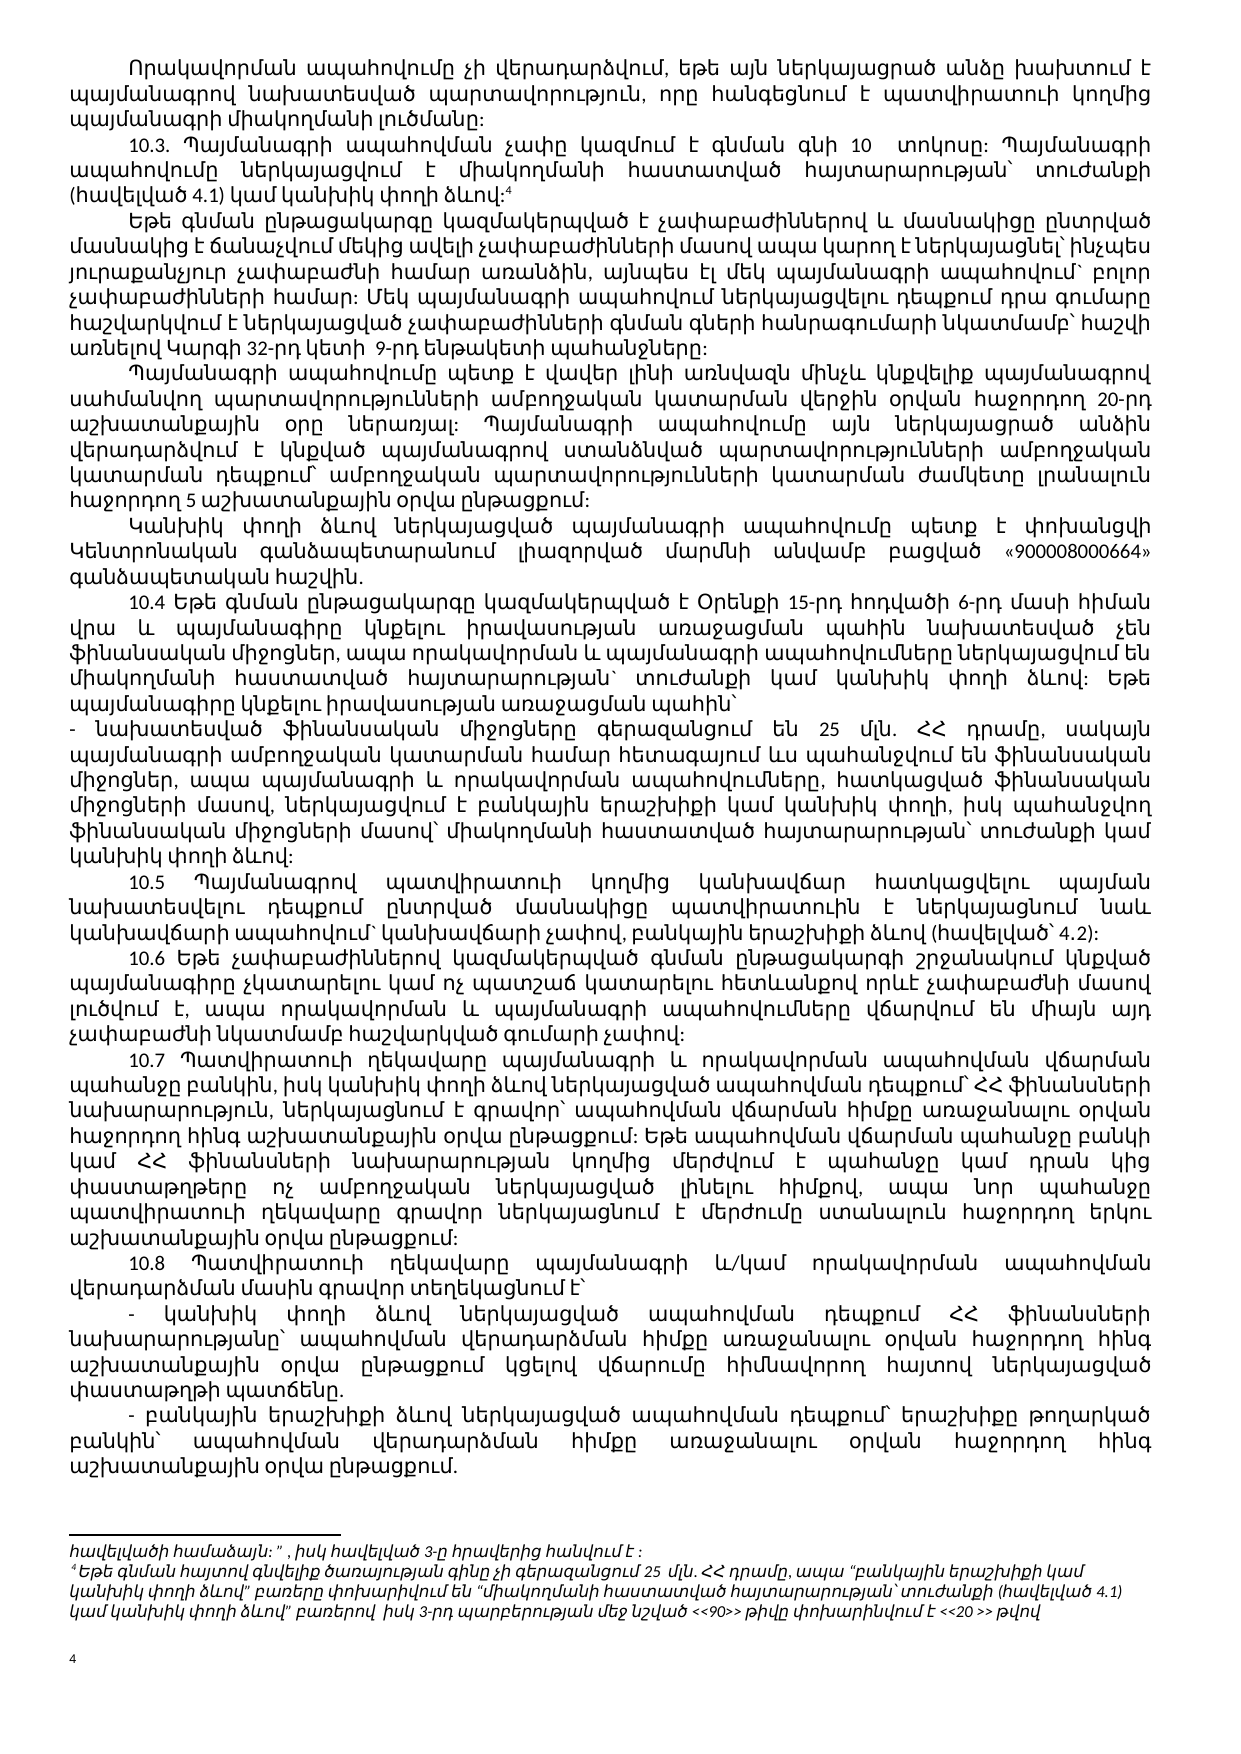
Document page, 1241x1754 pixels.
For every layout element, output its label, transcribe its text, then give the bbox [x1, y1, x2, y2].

text 10.7 Պատվիրատուի ղեկավարը պայմանագրի և որակավորման ապահովման վճարման պահանջը բանկին, իսկ կանխիկ փողի ձևով ներկայացված ապահովման դեպքում՝ ՀՀ ֆինանսների նախարարություն, ներկայացնում է գրավոր՝ ապահովման վճարման հիմքը առաջանալու օրվան հաջորդող հինգ աշխատանքային օրվա ընթացքում: Եթե ապահովման վճարման պահանջը բանկի կամ ՀՀ ֆինանսների նախարարության կողմից մերժվում է պահանջը կամ դրան կից փաստաթղթերը ոչ ամբողջական ներկայացված լինելու հիմքով, ապա նոր պահանջը պատվիրատուի ղեկավարը գրավոր ներկայացնում է մերժումը ստանալուն հաջորդող երկու աշխատանքային օրվա ընթացքում: [69, 1047, 1152, 1250]
text 10.5 Պայմանագրով պատվիրատուի կողմից կանխավճար հատկացվելու պայման նախատեսվելու դեպքում ընտրված մասնակիցը պատվիրատուին է ներկայացնում նաև կանխավճարի ապահովում` կանխավճարի չափով, բանկային երաշխիքի ձևով (հավելված՝ 4․2): [69, 869, 1152, 945]
text - նախատեսված ֆինանսական միջոցները գերազանցում են 25 մլն. ՀՀ դրամը, սակայն պայմանագրի ամբողջական կատարման համար հետագայում ևս պահանջվում են ֆինանսական միջոցներ, ապա պայմանագրի և որակավորման ապահովումները, հատկացված ֆինանսական միջոցների մասով, ներկայացվում է բանկային երաշխիքի կամ կանխիկ փողի, իսկ պահանջվող ֆինանսական միջոցների մասով՝ միակողմանի հաստատված հայտարարության՝ տուժանքի կամ կանխիկ փողի ձևով: [69, 716, 1152, 869]
text - կանխիկ փողի ձևով ներկայացված ապահովման դեպքում ՀՀ ֆինանսների նախարարությանը՝ ապահովման վերադարձման հիմքը առաջանալու օրվան հաջորդող հինգ աշխատանքային օրվա ընթացքում կցելով վճարումը հիմնավորող հայտով ներկայացված փաստաթղթի պատճենը. [69, 1301, 1152, 1403]
text 10.3. Պայմանագրի ապահովման չափը կազմում է գնման գնի 10 տոկոսը: Պայմանագրի ապահովումը ներկայացվում է միակողմանի հաստատված հայտարարության՝ տուժանքի (հավելված 4.1) կամ կանխիկ փողի ձևով: [69, 132, 1152, 208]
text Կանխիկ փողի ձևով ներկայացված պայմանագրի ապահովումը պետք է փոխանցվի Կենտրոնական գանձապետարանում լիազորված մարմնի անվամբ բացված «900008000664» գանձապետական հաշվին. [69, 513, 1152, 589]
text 10.8 Պատվիրատուի ղեկավարը պայմանագրի և/կամ որակավորման ապահովման վերադարձման մասին գրավոր տեղեկացնում է՝ [69, 1250, 1152, 1301]
text Պայմանագրի ապահովումը պետք է վավեր լինի առնվազն մինչև կնքվելիք պայմանագրով սահմանվող պարտավորությունների ամբողջական կատարման վերջին օրվան հաջորդող 20-րդ աշխատանքային օրը ներառյալ: Պայմանագրի ապահովումը այն ներկայացրած անձին վերադարձվում է կնքված պայմանագրով ստանձնված պարտավորությունների ամբողջական կատարման դեպքում՝ ամբողջական պարտավորությունների կատարման ժամկետը լրանալուն հաջորդող 5 աշխատանքային օրվա ընթացքում: [69, 361, 1152, 513]
text 10.6 Եթե չափաբաժիններով կազմակերպված գնման ընթացակարգի շրջանակում կնքված պայմանագիրը չկատարելու կամ ոչ պատշաճ կատարելու հետևանքով որևէ չափաբաժնի մասով լուծվում է, ապա որակավորման և պայմանագրի ապահովումները վճարվում են միայն այդ չափաբաժնի նկատմամբ հաշվարկված գումարի չափով: [69, 945, 1152, 1047]
text Եթե գնման ընթացակարգը կազմակերպված է չափաբաժիններով և մասնակիցը ընտրված մասնակից է ճանաչվում մեկից ավելի չափաբաժինների մասով ապա կարող է ներկայացնել՝ ինչպես յուրաքանչյուր չափաբաժնի համար առանձին, այնպես էլ մեկ պայմանագրի ապահովում` բոլոր չափաբաժինների համար: Մեկ պայմանագրի ապահովում ներկայացվելու դեպքում դրա գումարը հաշվարկվում է ներկայացված չափաբաժինների գնման գների հանրագումարի նկատմամբ՝ հաշվի առնելով Կարգի 32-րդ կետի 9-րդ ենթակետի պահանջները: [69, 208, 1152, 361]
text Որակավորման ապահովումը չի վերադարձվում, եթե այն ներկայացրած անձը խախտում է պայմանագրով նախատեսված պարտավորություն, որը հանգեցնում է պատվիրատուի կողմից պայմանագրի միակողմանի լուծմանը: [69, 56, 1152, 132]
text 10.4 Եթե գնման ընթացակարգը կազմակերպված է Օրենքի 15-րդ հոդվածի 6-րդ մասի հիման վրա և պայմանագիրը կնքելու իրավասության առաջացման պահին նախատեսված չեն ֆինանսական միջոցներ, ապա որակավորման և պայմանագրի ապահովումները ներկայացվում են միակողմանի հաստատված հայտարարության` տուժանքի կամ կանխիկ փողի ձևով: Եթե պայմանագիրը կնքելու իրավասության առաջացման պահին՝ [69, 589, 1152, 716]
text - բանկային երաշխիքի ձևով ներկայացված ապահովման դեպքում՝ երաշխիքը թողարկած բանկին՝ ապահովման վերադարձման հիմքը առաջանալու օրվան հաջորդող հինգ աշխատանքային օրվա ընթացքում. [69, 1403, 1152, 1479]
